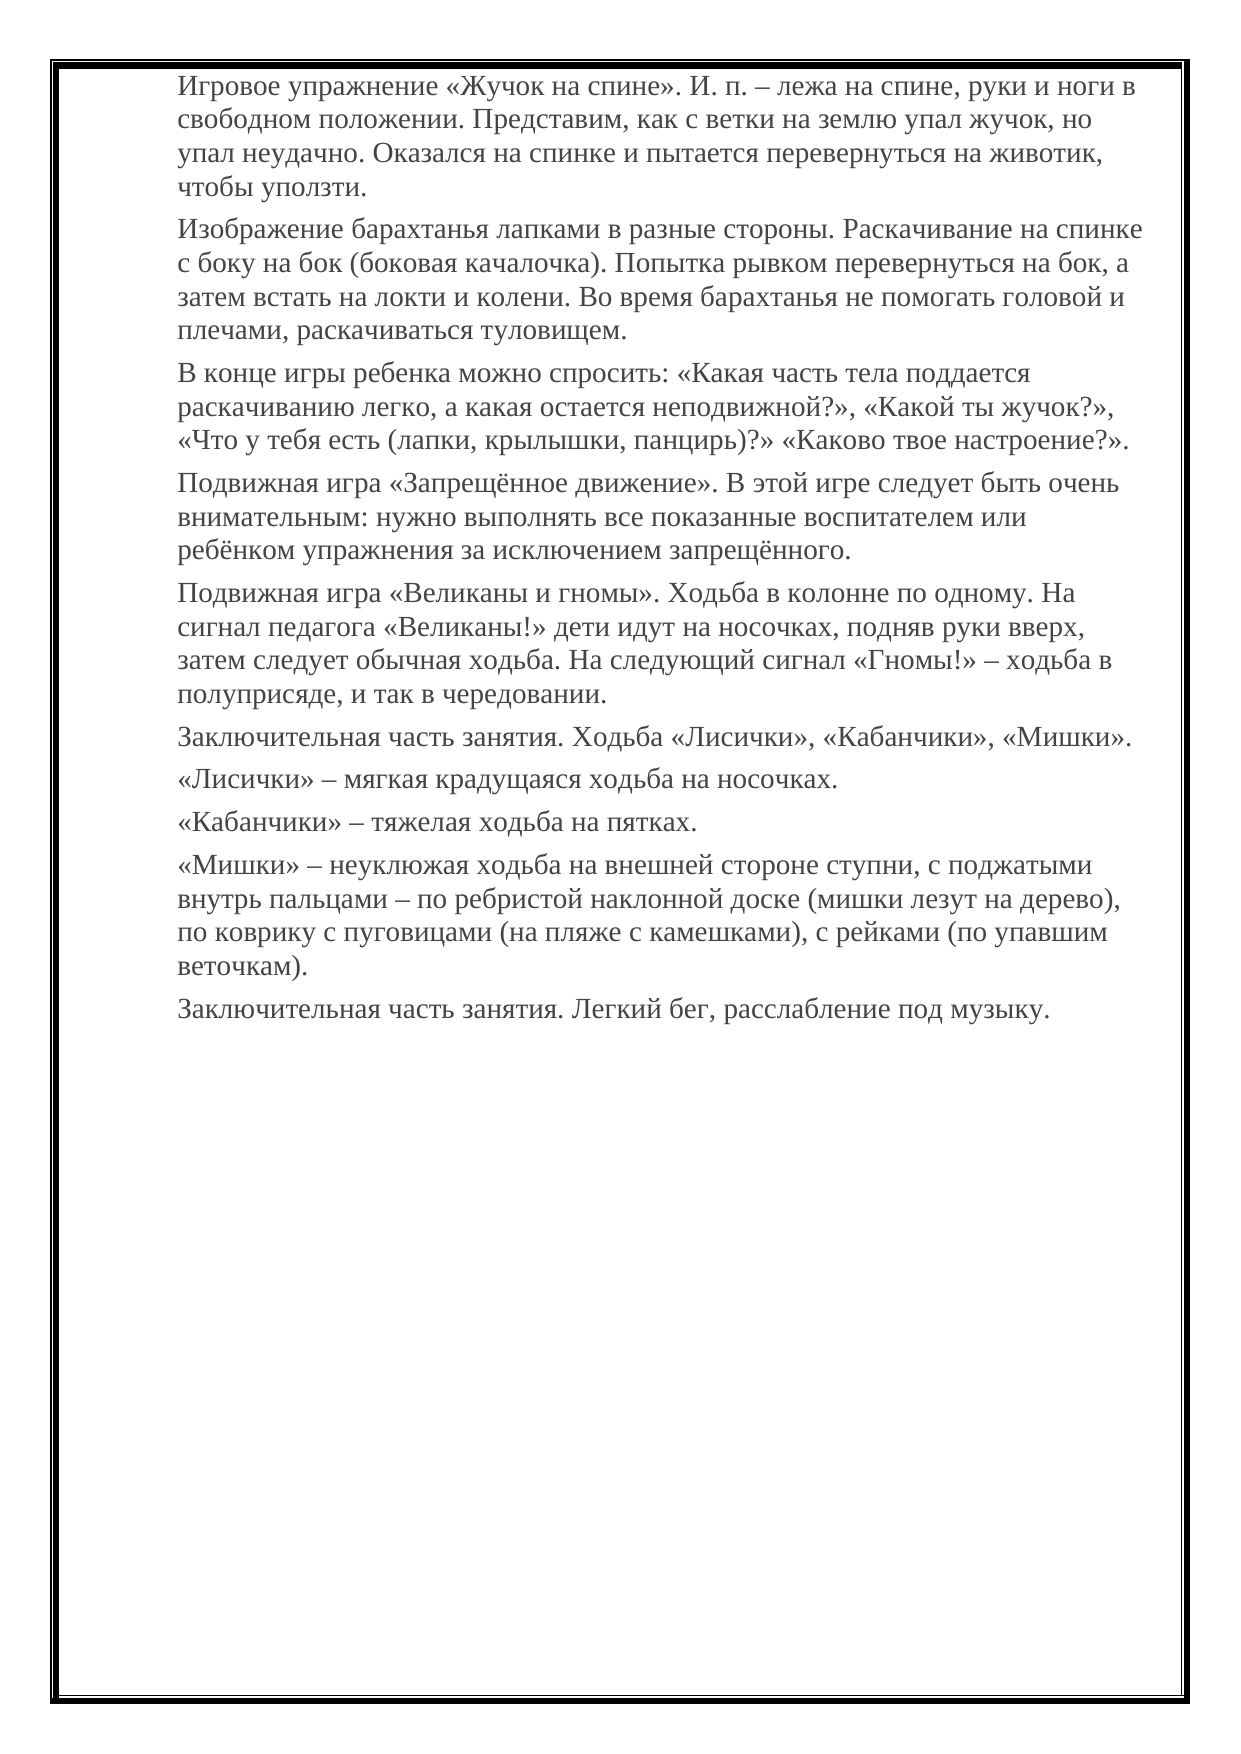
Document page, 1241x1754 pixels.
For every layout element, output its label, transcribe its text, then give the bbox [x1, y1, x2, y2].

text «Мишки» – неуклюжая ходьба на внешней стороне ступни, с поджатыми внутрь пальцами – по ребристой наклонной доске (мишки лезут на дерево), по коврику с пуговицами (на пляже с камешками), с рейками (по упавшим веточкам). [177, 847, 1152, 982]
text «Лисички» – мягкая крадущаяся ходьба на носочках. [177, 762, 1152, 795]
text Подвижная игра «Запрещённое движение». В этой игре следует быть очень внимательным: нужно выполнять все показанные воспитателем или ребёнком упражнения за исключением запрещённого. [177, 465, 1152, 566]
text Заключительная часть занятия. Ходьба «Лисички», «Кабанчики», «Мишки». [177, 719, 1152, 752]
text Изображение барахтанья лапками в разные стороны. Раскачивание на спинке с боку на бок (боковая качалочка). Попытка рывком перевернуться на бок, а затем встать на локти и колени. Во время барахтанья не помогать головой и плечами, раскачиваться туловищем. [177, 212, 1152, 346]
text В конце игры ребенка можно спросить: «Какая часть тела поддается раскачиванию легко, а какая остается неподвижной?», «Какой ты жучок?», «Что у тебя есть (лапки, крылышки, панцирь)?» «Каково твое настроение?». [177, 355, 1152, 456]
text Заключительная часть занятия. Легкий бег, расслабление под музыку. [177, 991, 1152, 1024]
text «Кабанчики» – тяжелая ходьба на пятках. [177, 804, 1152, 838]
text Подвижная игра «Великаны и гномы». Ходьба в колонне по одному. На сигнал педагога «Великаны!» дети идут на носочках, подняв руки вверх, затем следует обычная ходьба. На следующий сигнал «Гномы!» – ходьба в полуприсяде, и так в чередовании. [177, 575, 1152, 709]
text Игровое упражнение «Жучок на спине». И. п. – лежа на спине, руки и ноги в свободном положении. Представим, как с ветки на землю упал жучок, но упал неудачно. Оказался на спинке и пытается перевернуться на животик, чтобы уползти. [177, 69, 1152, 202]
